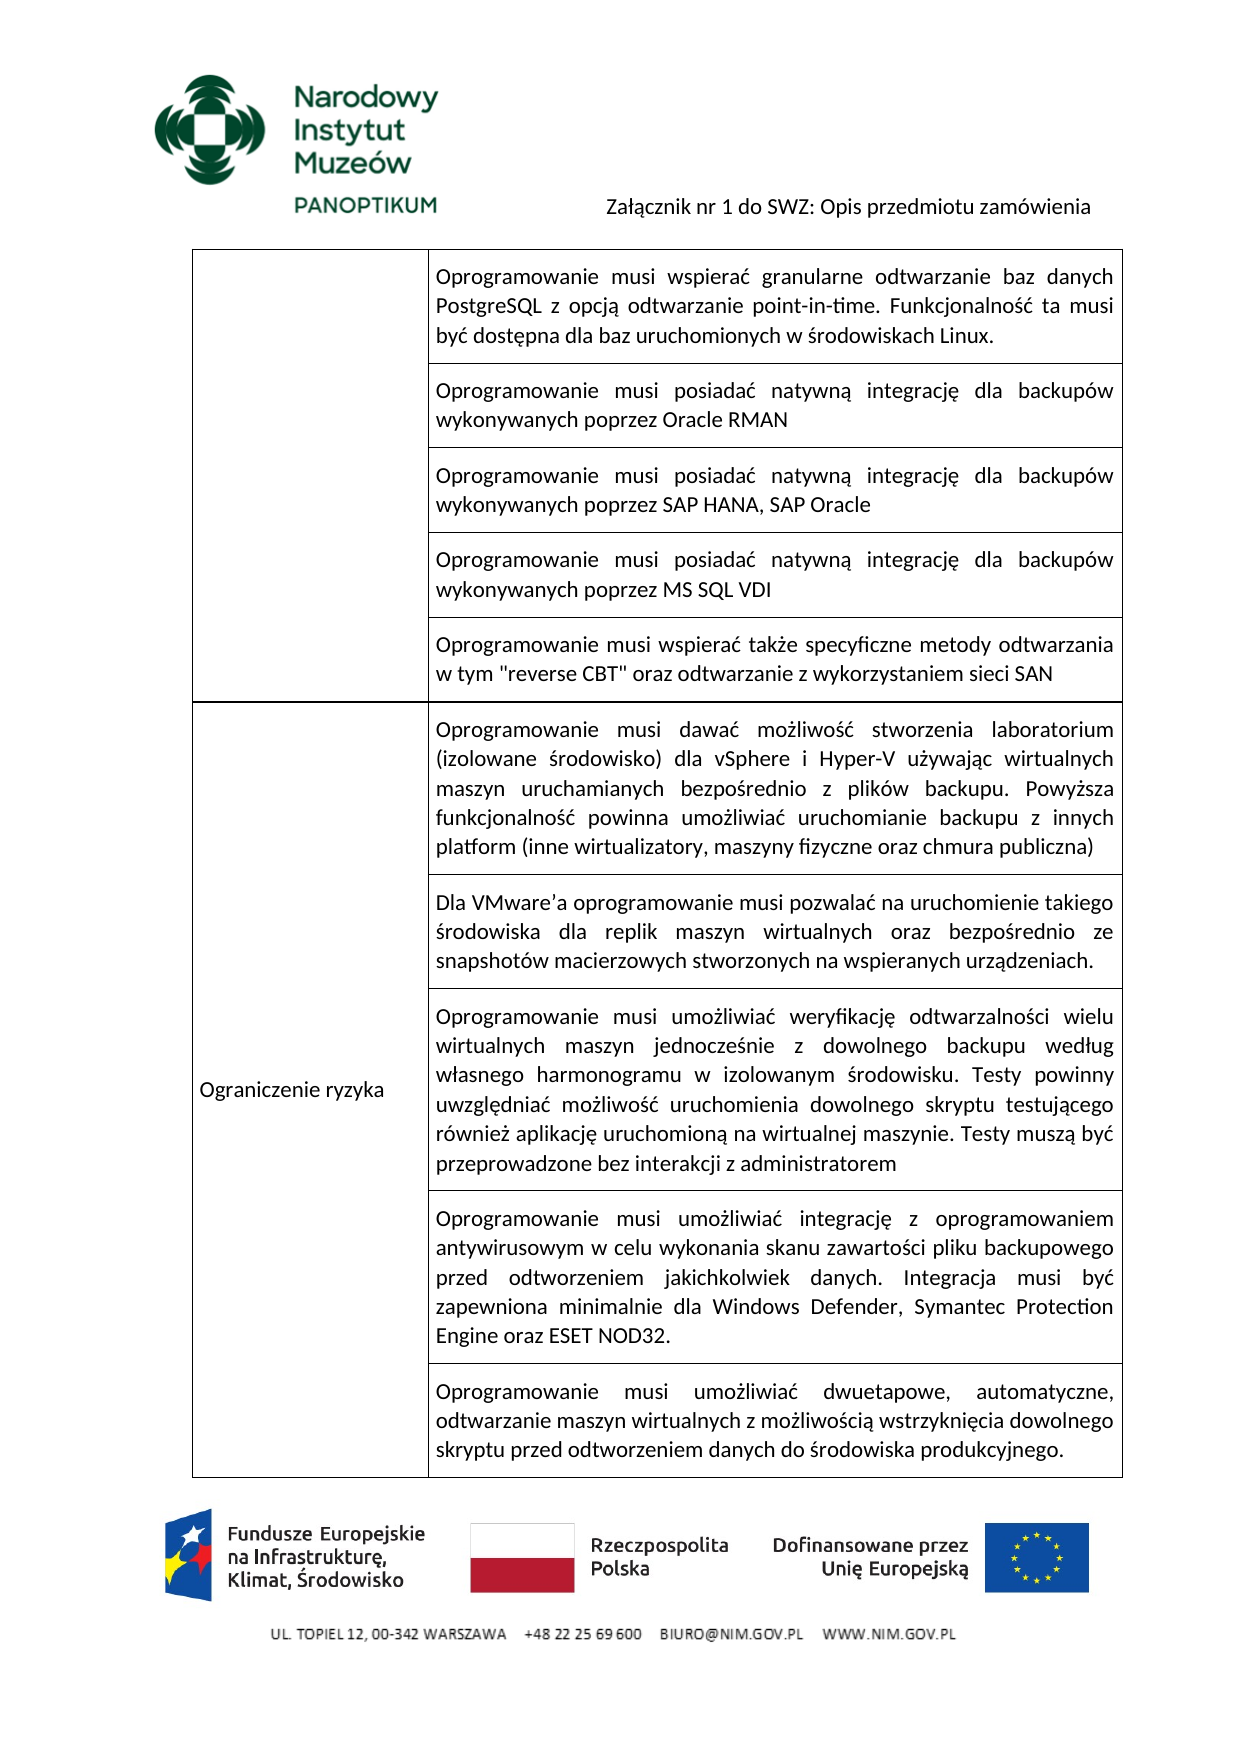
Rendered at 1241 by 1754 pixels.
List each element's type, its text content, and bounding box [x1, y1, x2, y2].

picture [14, 1487, 1213, 1659]
table_cell Oprogramowanie musi posiadać natywną integrację dla backupów wykonywanych poprzez Oracle RMAN [429, 364, 1122, 447]
table_cell Ograniczenie ryzyka [193, 703, 428, 1477]
table_cell Oprogramowanie musi wspierać granularne odtwarzanie baz danych PostgreSQL z opcją odtwarzanie point-in-time. Funkcjonalność ta musi być dostępna dla baz uruchomionych w środowiskach Linux. [429, 250, 1122, 363]
table_cell Oprogramowanie musi dawać możliwość stworzenia laboratorium (izolowane środowisko) dla vSphere i Hyper-V używając wirtualnych maszyn uruchamianych bezpośrednio z plików backupu. Powyższa funkcjonalność powinna umożliwiać uruchomianie backupu z innych platform (inne wirtualizatory, maszyny fizyczne oraz chmura publiczna) [429, 703, 1122, 874]
table_cell Dla VMware’a oprogramowanie musi pozwalać na uruchomienie takiego środowiska dla replik maszyn wirtualnych oraz bezpośrednio ze snapshotów macierzowych stworzonych na wspieranych urządzeniach. [429, 875, 1122, 988]
table_cell Oprogramowanie musi umożliwiać integrację z oprogramowaniem antywirusowym w celu wykonania skanu zawartości pliku backupowego przed odtworzeniem jakichkolwiek danych. Integracja musi być zapewniona minimalnie dla Windows Defender, Symantec Protection Engine oraz ESET NOD32. [429, 1191, 1122, 1363]
table_cell Oprogramowanie musi posiadać natywną integrację dla backupów wykonywanych poprzez SAP HANA, SAP Oracle [429, 448, 1122, 532]
table_cell Oprogramowanie musi posiadać natywną integrację dla backupów wykonywanych poprzez MS SQL VDI [429, 533, 1122, 617]
table_cell Oprogramowanie musi umożliwiać weryfikację odtwarzalności wielu wirtualnych maszyn jednocześnie z dowolnego backupu według własnego harmonogramu w izolowanym środowisku. Testy powinny uwzględniać możliwość uruchomienia dowolnego skryptu testującego również aplikację uruchomioną na wirtualnej maszynie. Testy muszą być przeprowadzone bez interakcji z administratorem [429, 989, 1122, 1190]
table_cell Oprogramowanie musi wspierać także specyficzne metody odtwarzania w tym "reverse CBT" oraz odtwarzanie z wykorzystaniem sieci SAN [429, 618, 1122, 701]
table_cell Oprogramowanie musi umożliwiać dwuetapowe, automatyczne, odtwarzanie maszyn wirtualnych z możliwością wstrzyknięcia dowolnego skryptu przed odtworzeniem danych do środowiska produkcyjnego. [429, 1364, 1122, 1477]
picture [151, 73, 442, 215]
